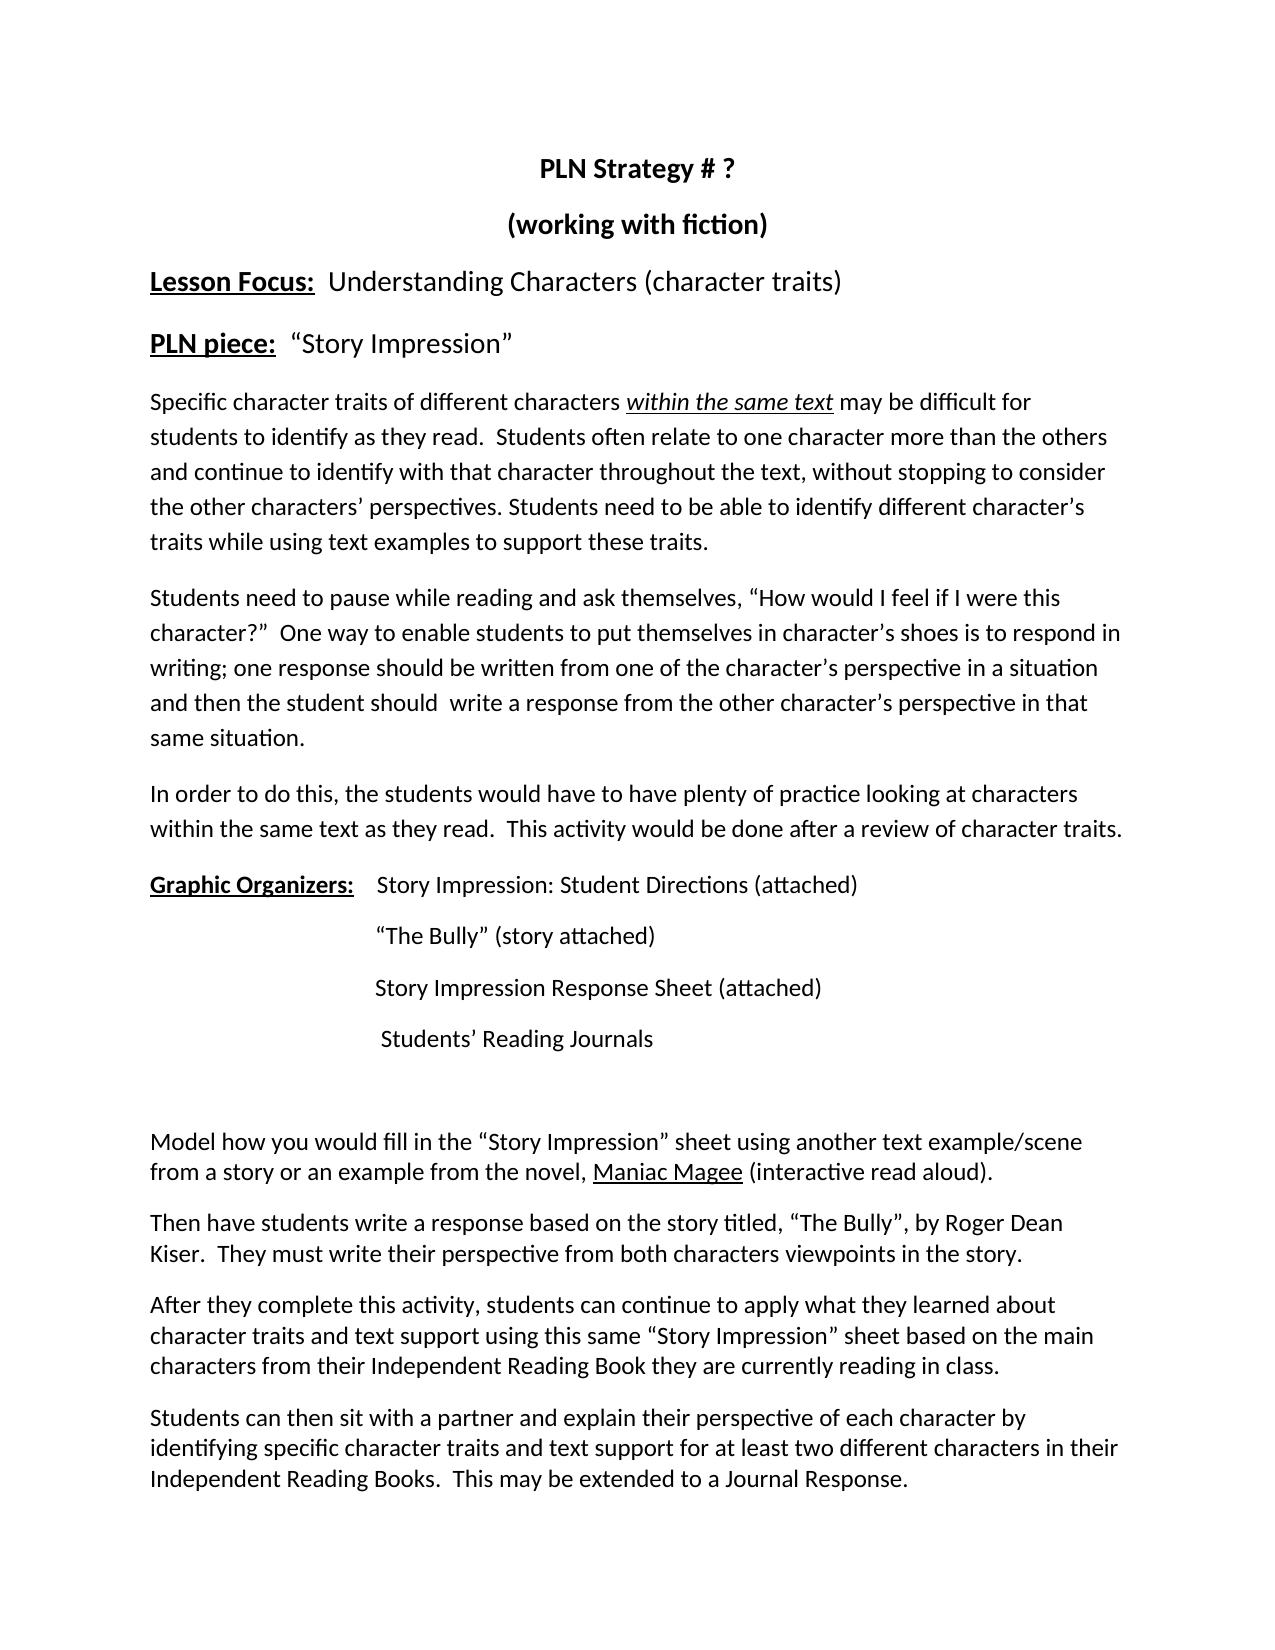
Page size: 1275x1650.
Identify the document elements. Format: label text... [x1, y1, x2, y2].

text After they complete this activity, students can continue to apply what they learned about character traits and text support using this same “Story Impression” sheet based on the main characters from their Independent Reading Book they are currently reading in class. [150, 1289, 1125, 1381]
text (working with fiction) [150, 206, 1125, 242]
text In order to do this, the students would have to have plenty of practice looking at characters within the same text as they read. This activity would be done after a review of character traits. [150, 778, 1125, 844]
text PLN Strategy # ? [150, 150, 1125, 186]
text Model how you would fill in the “Story Impression” sheet using another text example/scene from a story or an example from the novel, Maniac Magee (interactive read aloud). [150, 1126, 1125, 1187]
text Lesson Focus: Understanding Characters (character traits) [150, 263, 1125, 298]
text Students’ Reading Journals [150, 1023, 1125, 1053]
text Then have students write a response based on the story titled, “The Bully”, by Roger Dean Kiser. They must write their perspective from both characters viewpoints in the story. [150, 1208, 1125, 1269]
text Students need to pause while reading and ask themselves, “How would I feel if I were this character?” One way to enable students to put themselves in character’s shoes is to respond in writing; one response should be written from one of the character’s perspective in a situation and then the student should write a response from the other character’s perspective in that same situation. [150, 582, 1125, 753]
text “The Bully” (story attached) [150, 920, 1125, 951]
text Story Impression Response Sheet (attached) [150, 972, 1125, 1002]
text Specific character traits of different characters within the same text may be difficult for students to identify as they read. Students often relate to one character more than the others and continue to identify with that character throughout the text, without stopping to consider the other characters’ perspectives. Students need to be able to identify different character’s traits while using text examples to support these traits. [150, 386, 1125, 557]
text PLN piece: “Story Impression” [150, 325, 1125, 360]
text Graphic Organizers: Story Impression: Student Directions (attached) [150, 869, 1125, 899]
text Students can then sit with a partner and explain their perspective of each character by identifying specific character traits and text support for at least two different characters in their Independent Reading Books. This may be extended to a Journal Response. [150, 1402, 1125, 1493]
